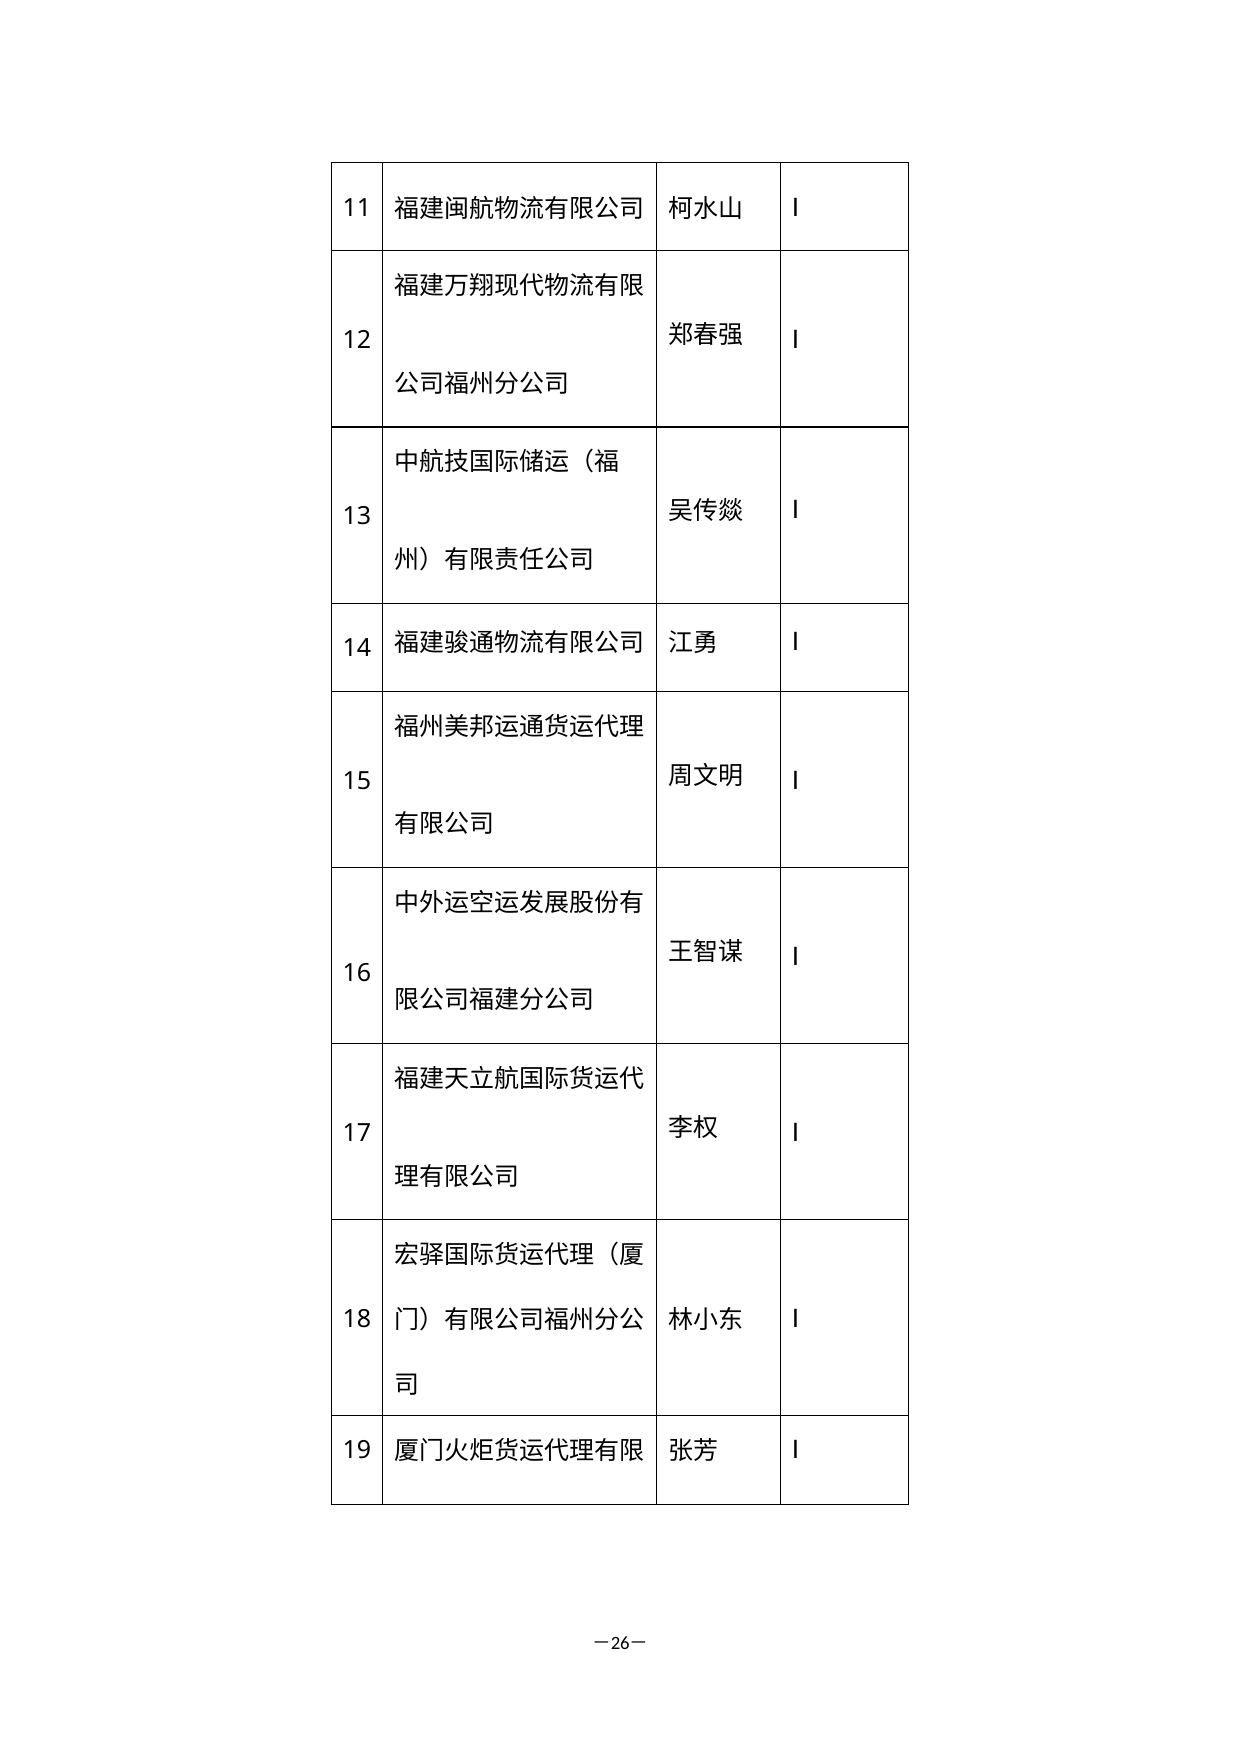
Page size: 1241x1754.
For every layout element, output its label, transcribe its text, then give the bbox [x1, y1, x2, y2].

table_cell 福州美邦运通货运代理有限公司 [383, 692, 656, 867]
table_cell 中航技国际储运（福州）有限责任公司 [383, 428, 656, 602]
table_cell 福建骏通物流有限公司 [383, 604, 656, 691]
table_cell 江勇 [657, 604, 780, 691]
table_cell Ⅰ [781, 692, 908, 867]
table_cell 福建万翔现代物流有限公司福州分公司 [383, 251, 656, 426]
table_cell 中外运空运发展股份有限公司福建分公司 [383, 868, 656, 1043]
table_cell Ⅰ [781, 251, 908, 426]
table_cell Ⅰ [781, 604, 908, 691]
table_cell 11 [332, 163, 382, 250]
table_cell Ⅰ [781, 163, 908, 250]
table_cell 张芳 [657, 1416, 780, 1503]
table_cell Ⅰ [781, 868, 908, 1043]
table_cell 林小东 [657, 1220, 780, 1415]
table_cell 福建闽航物流有限公司 [383, 163, 656, 250]
table_cell 16 [332, 868, 382, 1043]
table_cell 王智谋 [657, 868, 780, 1043]
table_cell 19 [332, 1416, 382, 1503]
table_cell 17 [332, 1044, 382, 1219]
table_cell 郑春强 [657, 251, 780, 426]
table_cell Ⅰ [781, 1044, 908, 1219]
table_cell 福建天立航国际货运代理有限公司 [383, 1044, 656, 1219]
table_cell Ⅰ [781, 428, 908, 602]
table_cell 吴传燚 [657, 428, 780, 602]
table_cell 李权 [657, 1044, 780, 1219]
table_cell 宏驿国际货运代理（厦门）有限公司福州分公司 [383, 1220, 656, 1415]
table_cell 14 [332, 604, 382, 691]
table_cell 周文明 [657, 692, 780, 867]
table_cell 15 [332, 692, 382, 867]
table_cell 厦门火炬货运代理有限公司福州分公司 [383, 1416, 656, 1503]
table_cell 柯水山 [657, 163, 780, 250]
table_cell 12 [332, 251, 382, 426]
table_cell 13 [332, 428, 382, 602]
table_cell Ⅰ [781, 1416, 908, 1503]
table_cell 18 [332, 1220, 382, 1415]
table_cell Ⅰ [781, 1220, 908, 1415]
